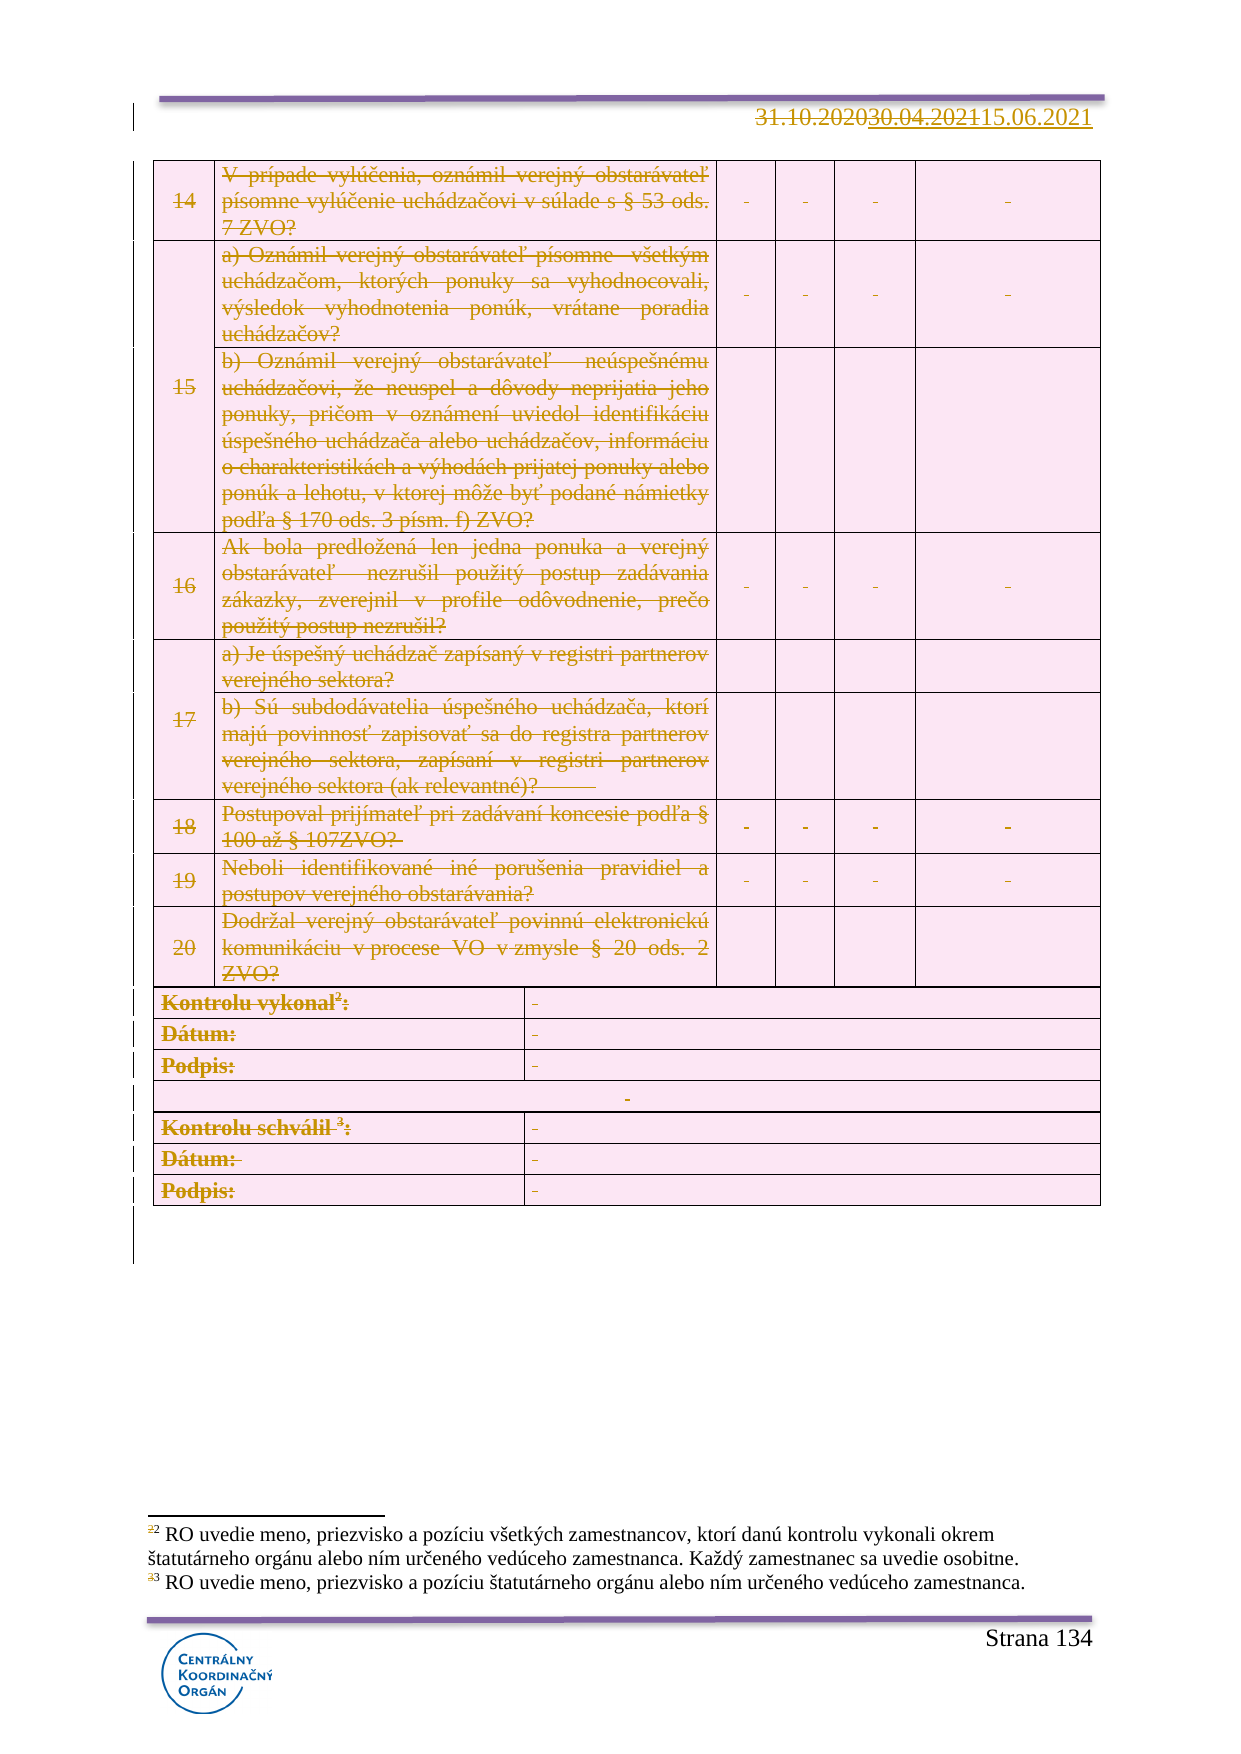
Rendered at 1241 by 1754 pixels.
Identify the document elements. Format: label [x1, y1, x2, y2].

picture [159, 1631, 272, 1713]
